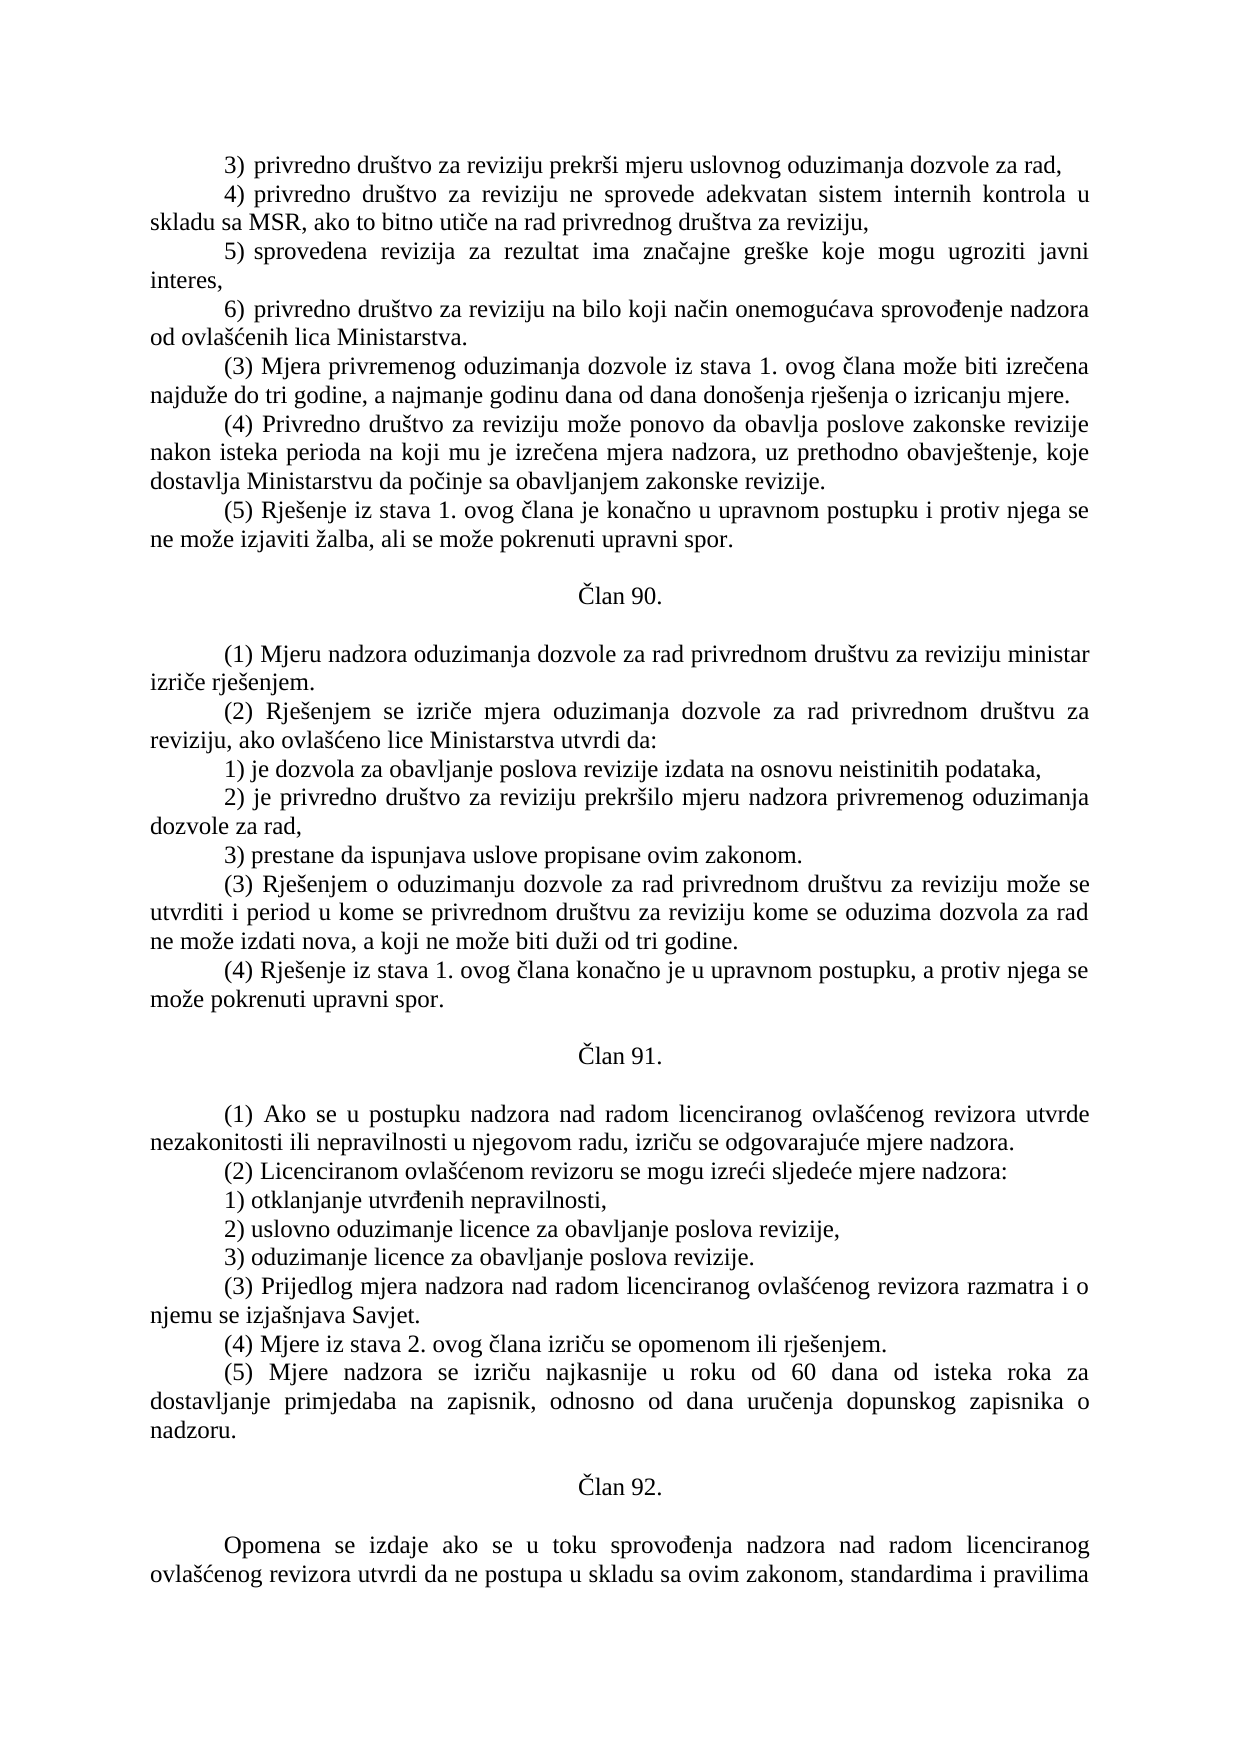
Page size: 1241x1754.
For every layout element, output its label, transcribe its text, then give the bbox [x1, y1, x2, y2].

text 3) oduzimanje licence za obavljanje poslova revizije. [150, 1242, 1090, 1271]
list Mjere nadzora se izriču najkasnije u roku od 60 dana od isteka roka za dostavljanje primjedaba na zapisnik, odnosno od dana uručenja dopunskog zapisnika o nadzoru. [150, 1357, 1090, 1444]
list Rješenjem o oduzimanju dozvole za rad privrednom društvu za reviziju može se utvrditi i period u kome se privrednom društvu za reviziju kome se oduzima dozvola za rad ne može izdati nova, a koji ne može biti duži od tri godine. [150, 869, 1090, 955]
list Prijedlog mjera nadzora nad radom licenciranog ovlašćenog revizora razmatra i o njemu se izjašnjava Savjet. [150, 1271, 1090, 1329]
text 1) je dozvola za obavljanje poslova revizije izdata na osnovu neistinitih podataka, [150, 754, 1090, 782]
list Rješenjem se izriče mjera oduzimanja dozvole za rad privrednom društvu za reviziju, ako ovlašćeno lice Ministarstva utvrdi da: [150, 696, 1090, 754]
text 1) otklanjanje utvrđenih nepravilnosti, [150, 1185, 1090, 1214]
text Član 90. [150, 581, 1090, 610]
text Član 92. [150, 1472, 1090, 1501]
list privredno društvo za reviziju prekrši mjeru uslovnog oduzimanja dozvole za rad, [150, 150, 1090, 179]
list Ako se u postupku nadzora nad radom licenciranog ovlašćenog revizora utvrde nezakonitosti ili nepravilnosti u njegovom radu, izriču se odgovarajuće mjere nadzora. [150, 1099, 1090, 1156]
text 2) uslovno oduzimanje licence za obavljanje poslova revizije, [150, 1214, 1090, 1242]
list Mjere iz stava 2. ovog člana izriču se opomenom ili rješenjem. [150, 1329, 1090, 1357]
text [150, 1530, 1090, 1587]
list Rješenje iz stava 1. ovog člana konačno je u upravnom postupku, a protiv njega se može pokrenuti upravni spor. [150, 955, 1090, 1012]
list Mjera privremenog oduzimanja dozvole iz stava 1. ovog člana može biti izrečena najduže do tri godine, a najmanje godinu dana od dana donošenja rješenja o izricanju mjere. [150, 351, 1090, 409]
list privredno društvo za reviziju ne sprovede adekvatan sistem internih kontrola u skladu sa MSR, ako to bitno utiče na rad privrednog društva za reviziju, [150, 179, 1090, 236]
list Licenciranom ovlašćenom revizoru se mogu izreći sljedeće mjere nadzora: [150, 1156, 1090, 1185]
list Mjeru nadzora oduzimanja dozvole za rad privrednom društvu za reviziju ministar izriče rješenjem. [150, 639, 1090, 696]
text 2) je privredno društvo za reviziju prekršilo mjeru nadzora privremenog oduzimanja dozvole za rad, [150, 782, 1090, 840]
list Rješenje iz stava 1. ovog člana je konačno u upravnom postupku i protiv njega se ne može izjaviti žalba, ali se može pokrenuti upravni spor. [150, 495, 1090, 552]
list sprovedena revizija za rezultat ima značajne greške koje mogu ugroziti javni interes, [150, 236, 1090, 294]
list privredno društvo za reviziju na bilo koji način onemogućava sprovođenje nadzora od ovlašćenih lica Ministarstva. [150, 294, 1090, 351]
text Član 91. [150, 1041, 1090, 1070]
list Privredno društvo za reviziju može ponovo da obavlja poslove zakonske revizije nakon isteka perioda na koji mu je izrečena mjera nadzora, uz prethodno obavještenje, koje dostavlja Ministarstvu da počinje sa obavljanjem zakonske revizije. [150, 409, 1090, 495]
text 3) prestane da ispunjava uslove propisane ovim zakonom. [150, 840, 1090, 869]
